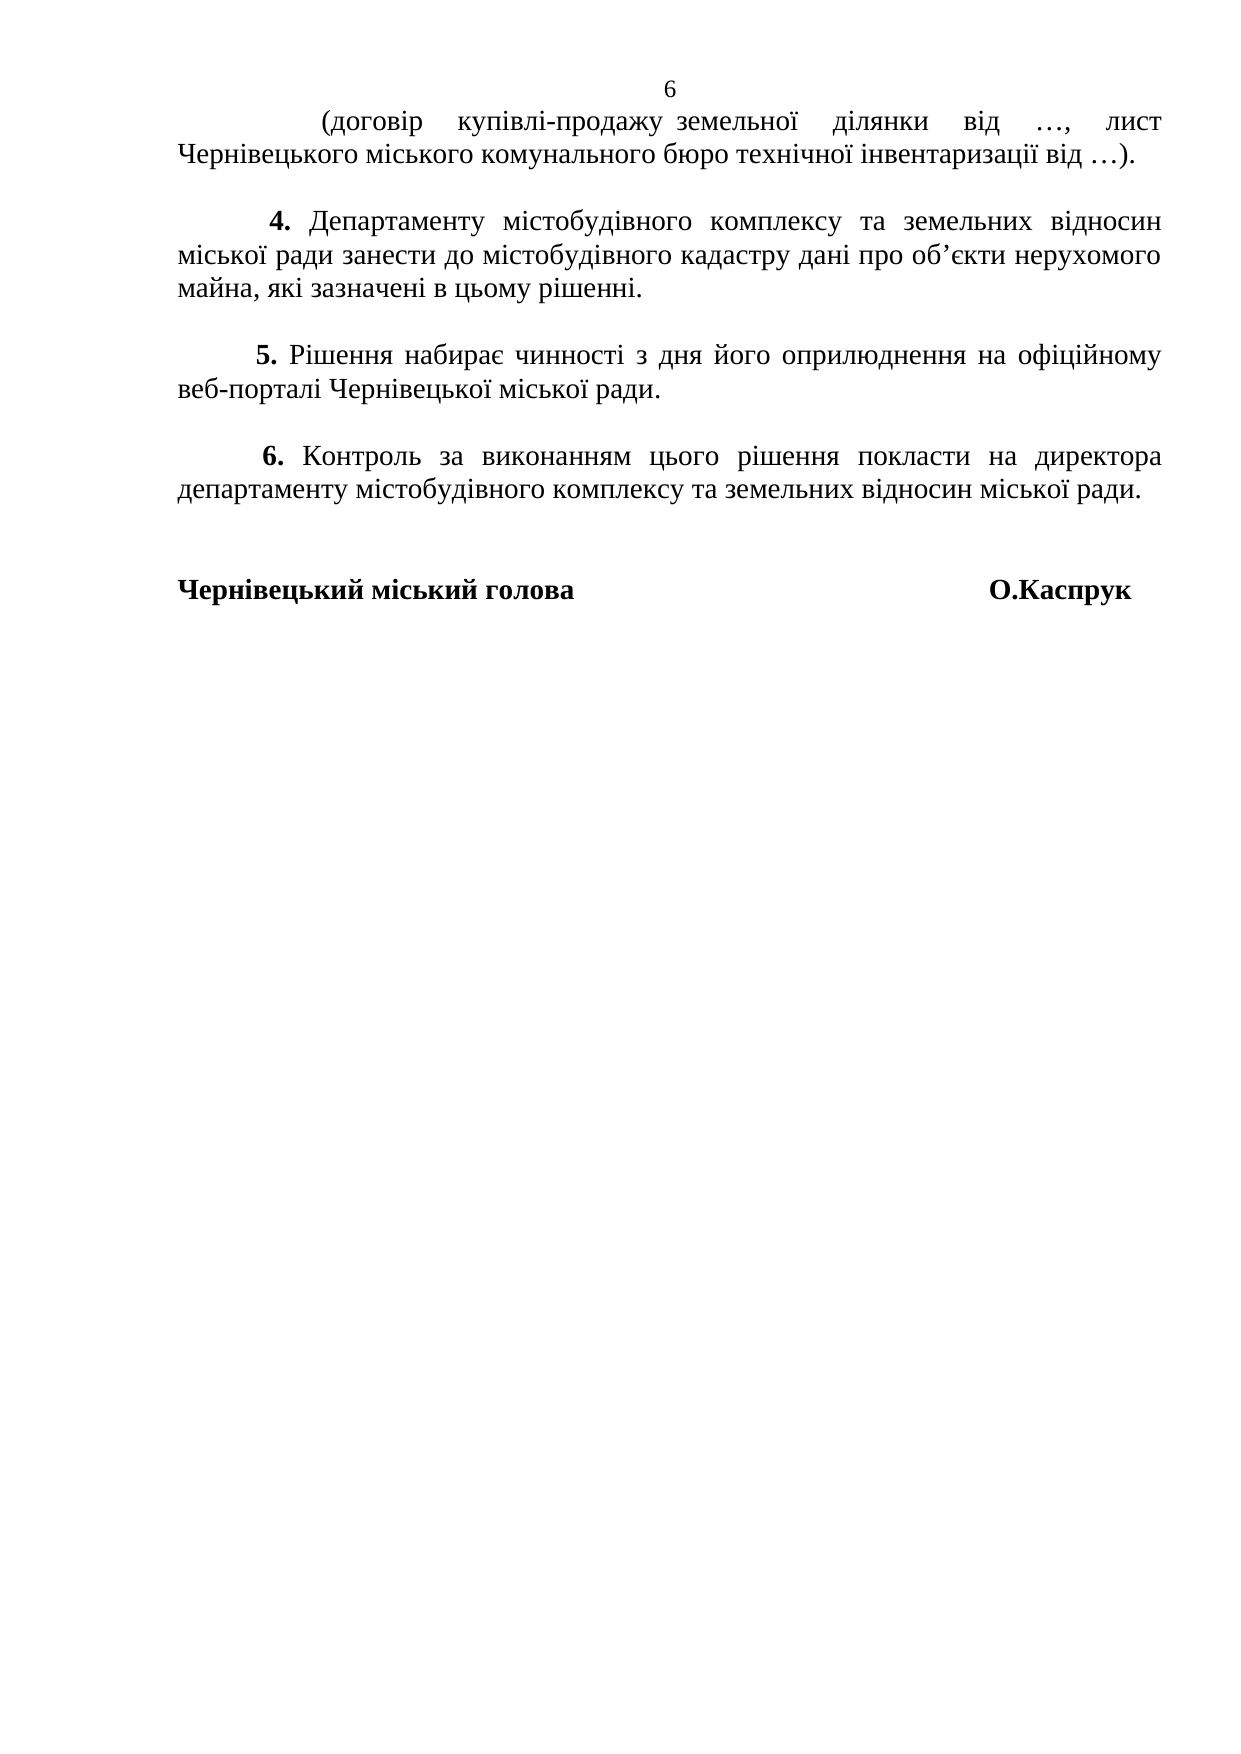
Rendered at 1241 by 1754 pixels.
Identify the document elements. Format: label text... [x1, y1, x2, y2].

text (договір купівлі-продажу земельної ділянки від …, лист Чернівецького міського комунального бюро технічної інвентаризації від …). [177, 103, 1162, 170]
text 5. Рішення набирає чинності з дня його оприлюднення на офіційному веб-порталі Чернівецької міської ради. [177, 337, 1162, 404]
text Чернівецький міський голова О.Каспрук [177, 572, 1162, 606]
text 6. Контроль за виконанням цього рішення покласти на директора департаменту містобудівного комплексу та земельних відносин міської ради. [177, 438, 1162, 505]
text 4. Департаменту містобудівного комплексу та земельних відносин міської ради занести до містобудівного кадастру дані про об’єкти нерухомого майна, які зазначені в цьому рішенні. [177, 203, 1162, 304]
